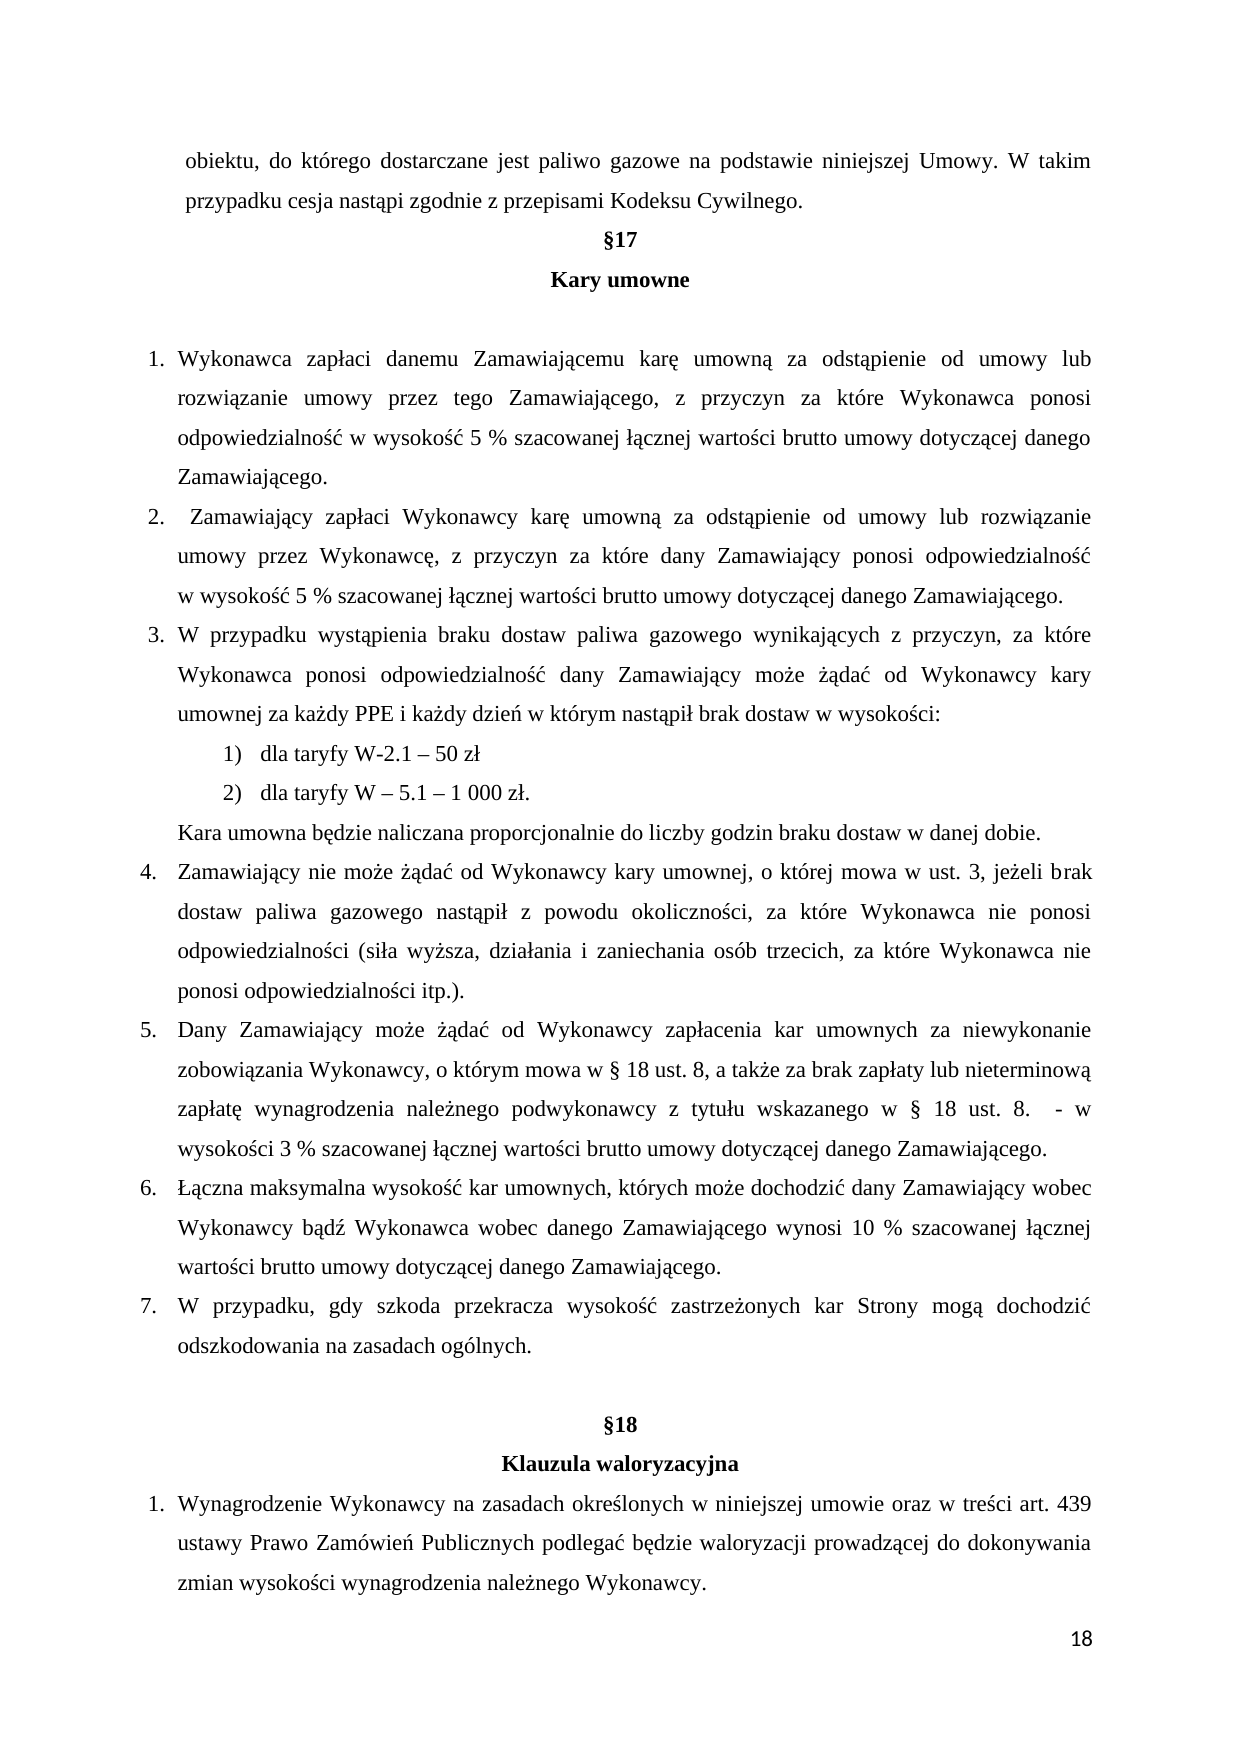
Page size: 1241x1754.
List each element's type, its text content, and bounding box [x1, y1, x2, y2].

list Kary umowne [148, 266, 1093, 292]
list Dany Zamawiający może żądać od Wykonawcy zapłacenia kar umownych za niewykonanie zobowiązania Wykonawcy, o którym mowa w § 18 ust. 8, a także za brak zapłaty lub nieterminową zapłatę wynagrodzenia należnego podwykonawcy z tytułu wskazanego w § 18 ust. 8. - w wysokości 3 % szacowanej łącznej wartości brutto umowy dotyczącej danego Zamawiającego. [140, 1016, 1093, 1161]
list Wynagrodzenie Wykonawcy na zasadach określonych w niniejszej umowie oraz w treści art. 439 ustawy Prawo Zamówień Publicznych podlegać będzie waloryzacji prowadzącej do dokonywania zmian wysokości wynagrodzenia należnego Wykonawcy. [148, 1490, 1093, 1595]
list Wykonawca zapłaci danemu Zamawiającemu karę umowną za odstąpienie od umowy lub rozwiązanie umowy przez tego Zamawiającego, z przyczyn za które Wykonawca ponosi odpowiedzialność w wysokość 5 % szacowanej łącznej wartości brutto umowy dotyczącej danego Zamawiającego. [148, 345, 1093, 490]
list §17 [148, 227, 1093, 253]
text §18 [148, 1411, 1093, 1437]
text Kara umowna będzie naliczana proporcjonalnie do liczby godzin braku dostaw w danej dobie. [177, 819, 1093, 845]
list dla taryfy W – 5.1 – 1 000 zł. [223, 779, 1093, 806]
list W przypadku, gdy szkoda przekracza wysokość zastrzeżonych kar Strony mogą dochodzić odszkodowania na zasadach ogólnych. [140, 1292, 1093, 1358]
text Klauzula waloryzacyjna [148, 1450, 1093, 1477]
list Zamawiający nie może żądać od Wykonawcy kary umownej, o której mowa w ust. 3, jeżeli brak dostaw paliwa gazowego nastąpił z powodu okoliczności, za które Wykonawca nie ponosi odpowiedzialności (siła wyższa, działania i zaniechania osób trzecich, za które Wykonawca nie ponosi odpowiedzialności itp.). [140, 858, 1093, 1003]
list dla taryfy W-2.1 – 50 zł [223, 740, 1093, 766]
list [148, 148, 1093, 213]
list Zamawiający zapłaci Wykonawcy karę umowną za odstąpienie od umowy lub rozwiązanie umowy przez Wykonawcę, z przyczyn za które dany Zamawiający ponosi odpowiedzialność w wysokość 5 % szacowanej łącznej wartości brutto umowy dotyczącej danego Zamawiającego. [148, 503, 1093, 608]
list W przypadku wystąpienia braku dostaw paliwa gazowego wynikających z przyczyn, za które Wykonawca ponosi odpowiedzialność dany Zamawiający może żądać od Wykonawcy kary umownej za każdy PPE i każdy dzień w którym nastąpił brak dostaw w wysokości: [148, 621, 1093, 727]
list Łączna maksymalna wysokość kar umownych, których może dochodzić dany Zamawiający wobec Wykonawcy bądź Wykonawca wobec danego Zamawiającego wynosi 10 % szacowanej łącznej wartości brutto umowy dotyczącej danego Zamawiającego. [140, 1174, 1093, 1279]
